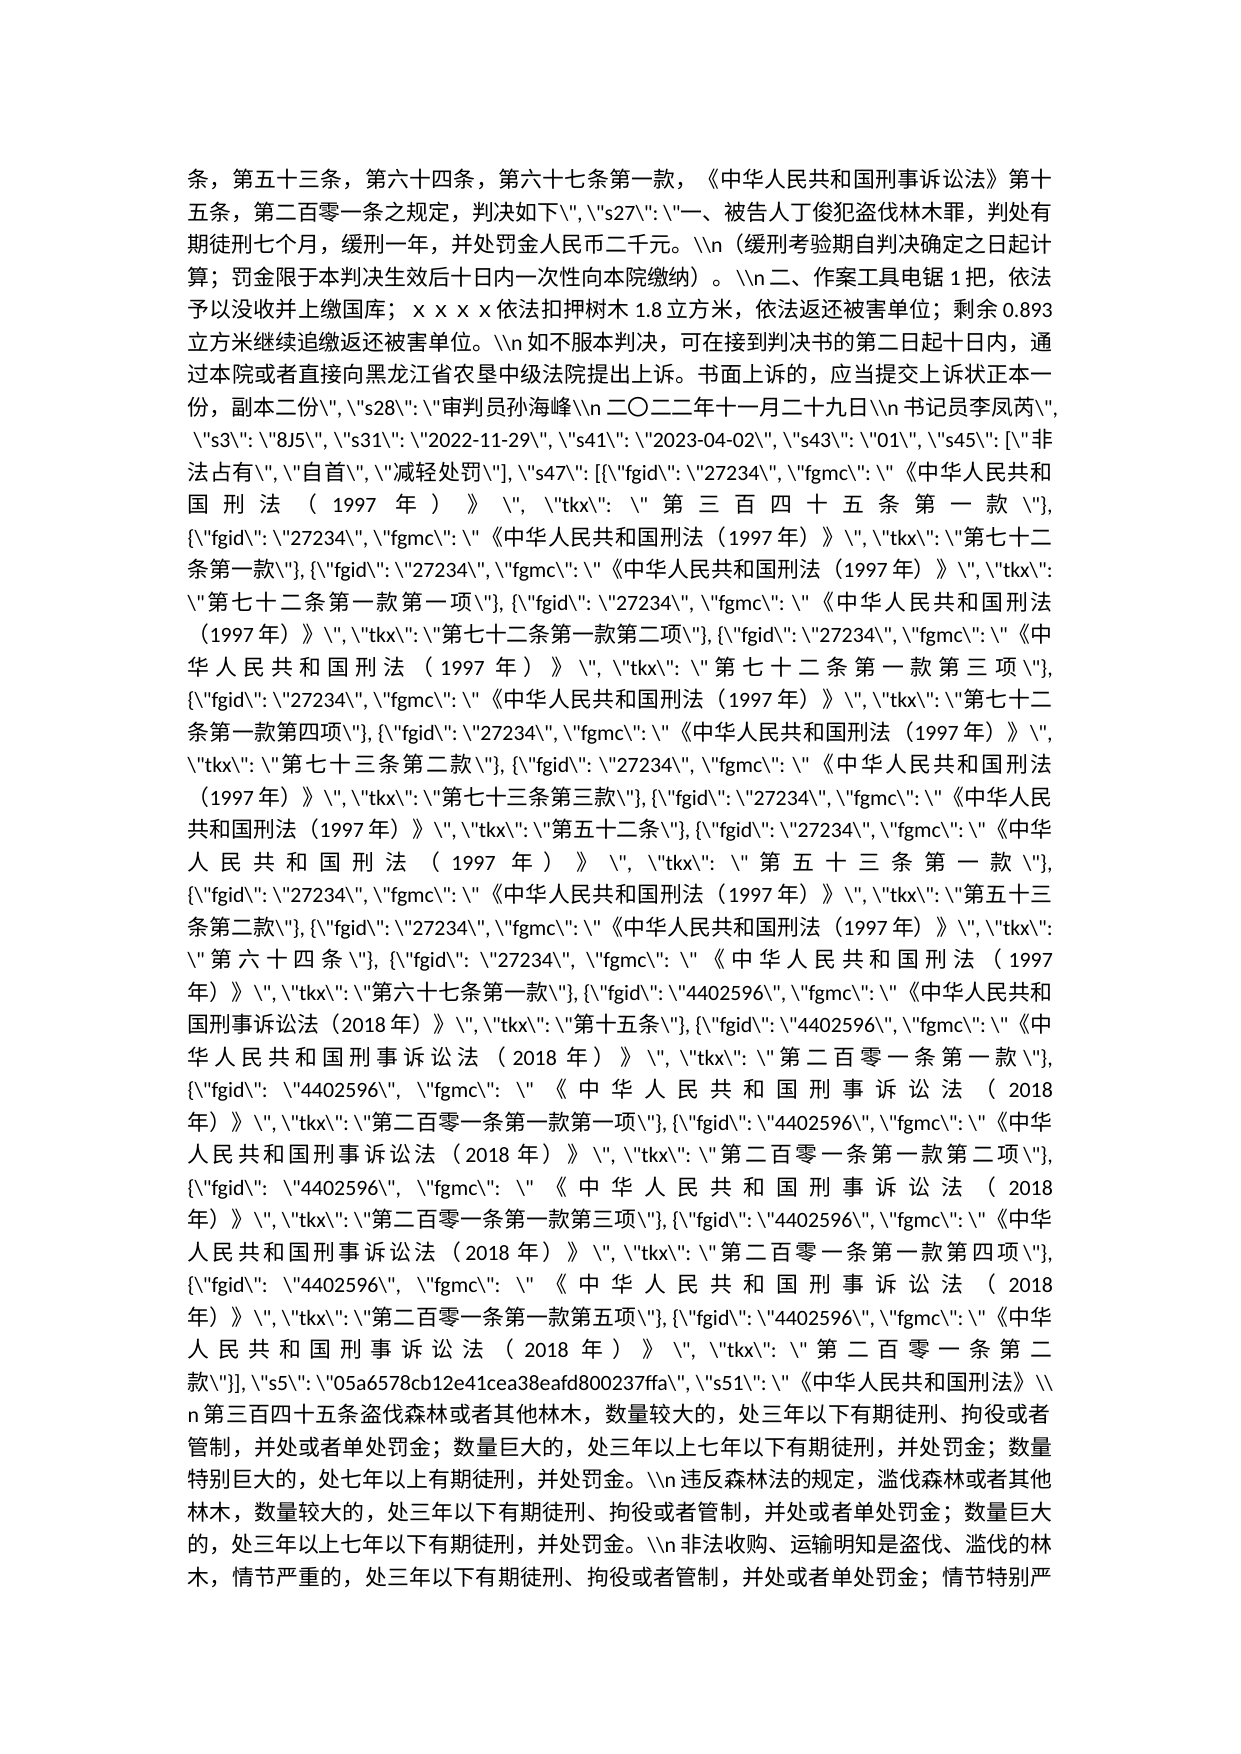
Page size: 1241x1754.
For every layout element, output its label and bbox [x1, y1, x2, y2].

text [187, 162, 1053, 1592]
